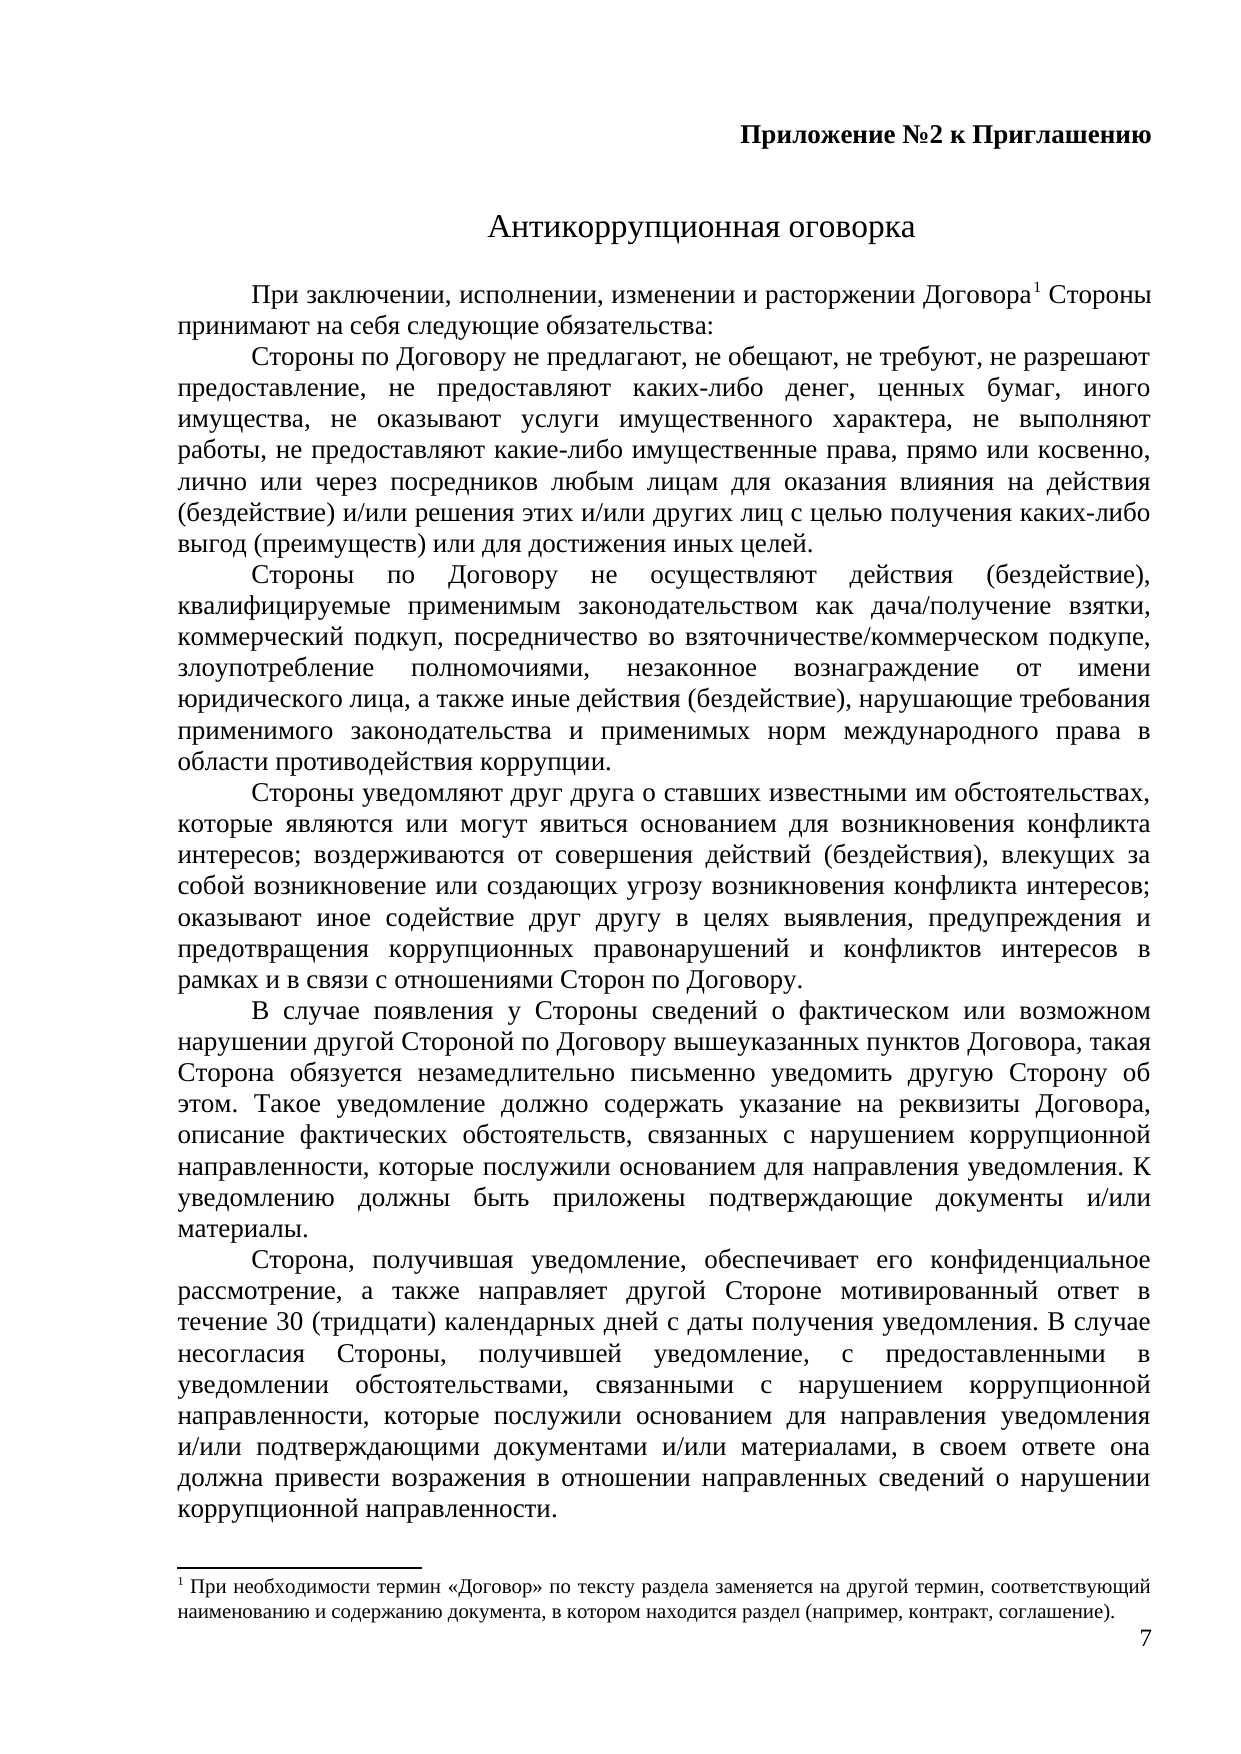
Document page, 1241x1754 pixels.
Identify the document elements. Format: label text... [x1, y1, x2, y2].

text Сторона, получившая уведомление, обеспечивает его конфиденциальное рассмотрение, а также направляет другой Стороне мотивированный ответ в течение 30 (тридцати) календарных дней с даты получения уведомления. В случае несогласия Стороны, получившей уведомление, c предоставленными в уведомлении обстоятельствами, связанными с нарушением коррупционной направленности, которые послужили основанием для направления уведомления и/или подтверждающими документами и/или материалами, в своем ответе она должна привести возражения в отношении направленных сведений о нарушении коррупционной направленности. [177, 1243, 1152, 1523]
text Антикоррупционная оговорка [177, 206, 1152, 244]
text Стороны уведомляют друг друга о ставших известными им обстоятельствах, которые являются или могут явиться основанием для возникновения конфликта интересов; воздерживаются от совершения действий (бездействия), влекущих за собой возникновение или создающих угрозу возникновения конфликта интересов; оказывают иное содействие друг другу в целях выявления, предупреждения и предотвращения коррупционных правонарушений и конфликтов интересов в рамках и в связи с отношениями Сторон по Договору. [177, 776, 1152, 994]
text В случае появления у Стороны сведений о фактическом или возможном нарушении другой Стороной по Договору вышеуказанных пунктов Договора, такая Сторона обязуется незамедлительно письменно уведомить другую Сторону об этом. Такое уведомление должно содержать указание на реквизиты Договора, описание фактических обстоятельств, связанных с нарушением коррупционной направленности, которые послужили основанием для направления уведомления. К уведомлению должны быть приложены подтверждающие документы и/или материалы. [177, 994, 1152, 1243]
text При заключении, исполнении, изменении и расторжении Договора Стороны принимают на себя следующие обязательства: [177, 278, 1152, 340]
text Приложение №2 к Приглашению [177, 118, 1152, 149]
text Стороны по Договору не предлагают, не обещают, не требуют, не разрешают предоставление, не предоставляют каких-либо денег, ценных бумаг, иного имущества, не оказывают услуги имущественного характера, не выполняют работы, не предоставляют какие-либо имущественные права, прямо или косвенно, лично или через посредников любым лицам для оказания влияния на действия (бездействие) и/или решения этих и/или других лиц с целью получения каких-либо выгод (преимуществ) или для достижения иных целей. [177, 340, 1152, 558]
text Стороны по Договору не осуществляют действия (бездействие), квалифицируемые применимым законодательством как дача/получение взятки, коммерческий подкуп, посредничество во взяточничестве/коммерческом подкупе, злоупотребление полномочиями, незаконное вознаграждение от имени юридического лица, а также иные действия (бездействие), нарушающие требования применимого законодательства и применимых норм международного права в области противодействия коррупции. [177, 558, 1152, 776]
